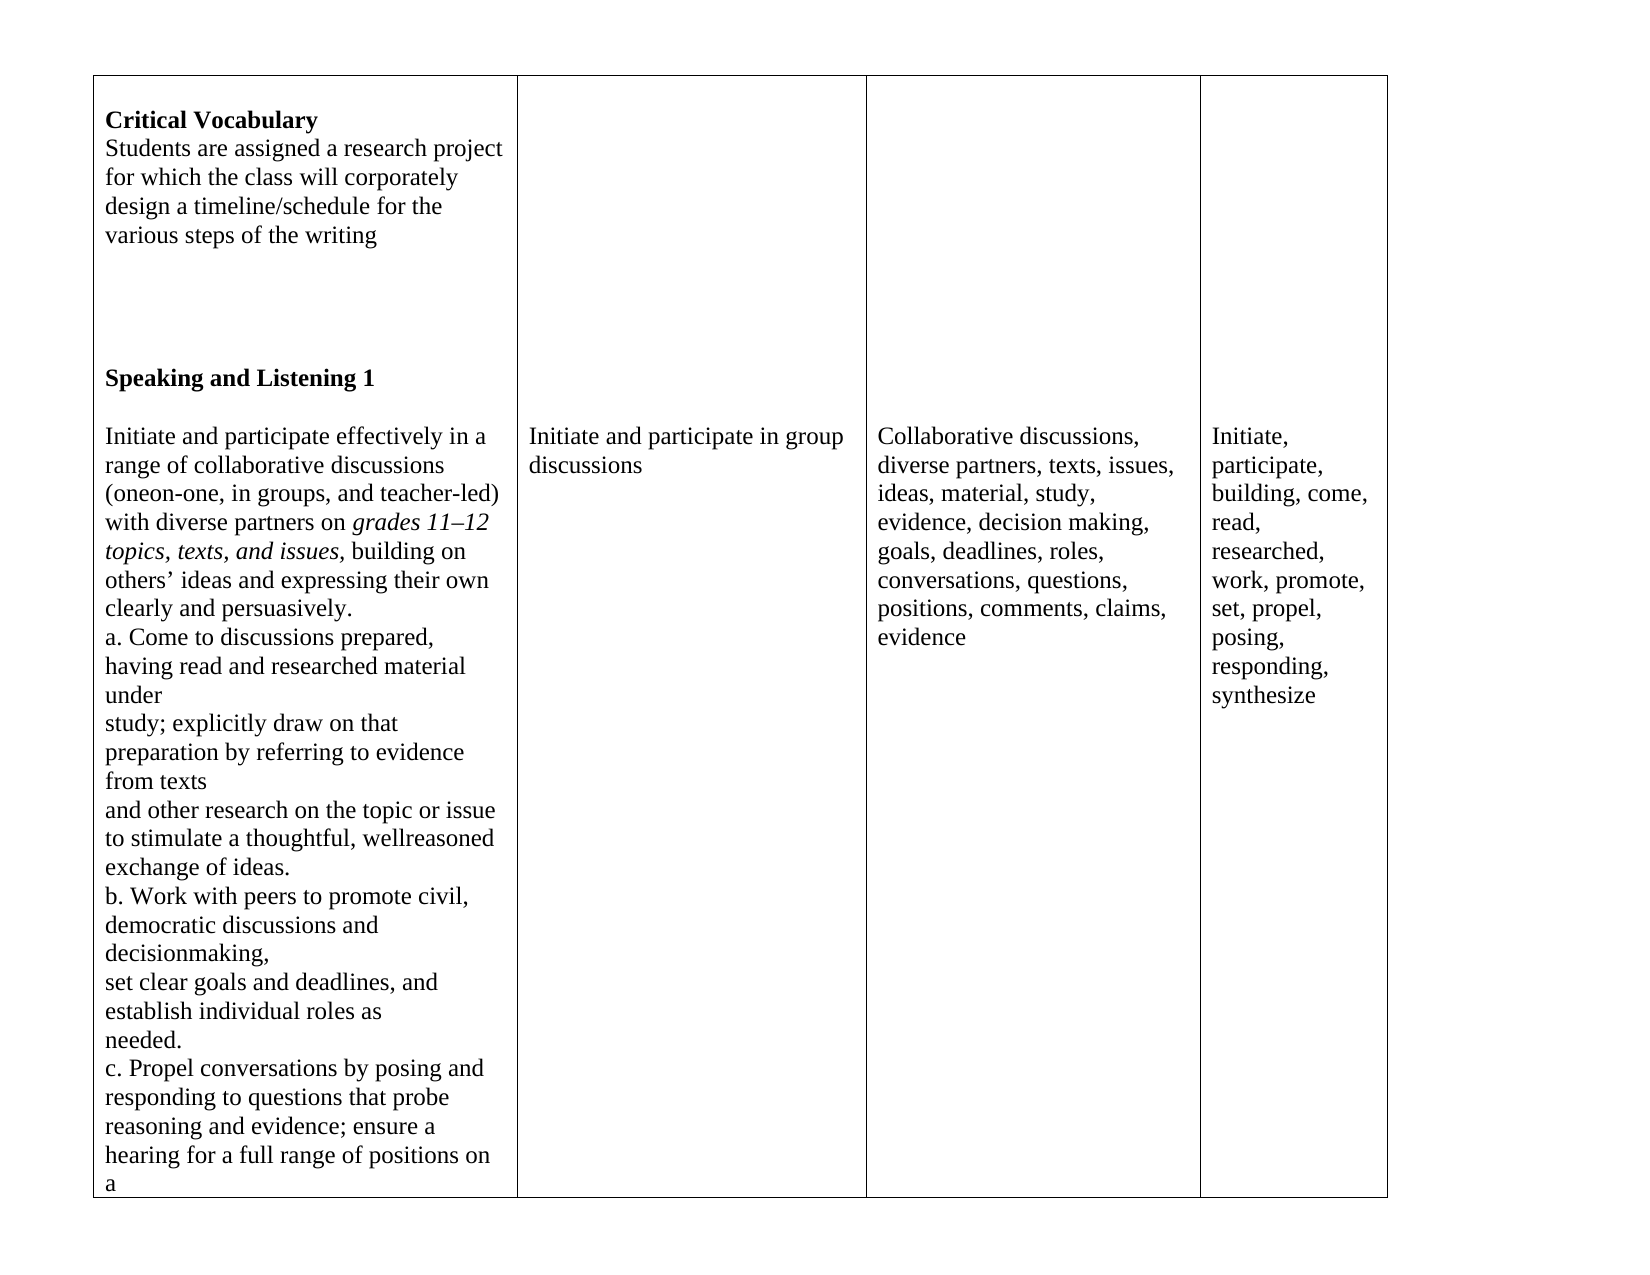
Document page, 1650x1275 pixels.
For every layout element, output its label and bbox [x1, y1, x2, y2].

table_cell [94, 76, 517, 1197]
